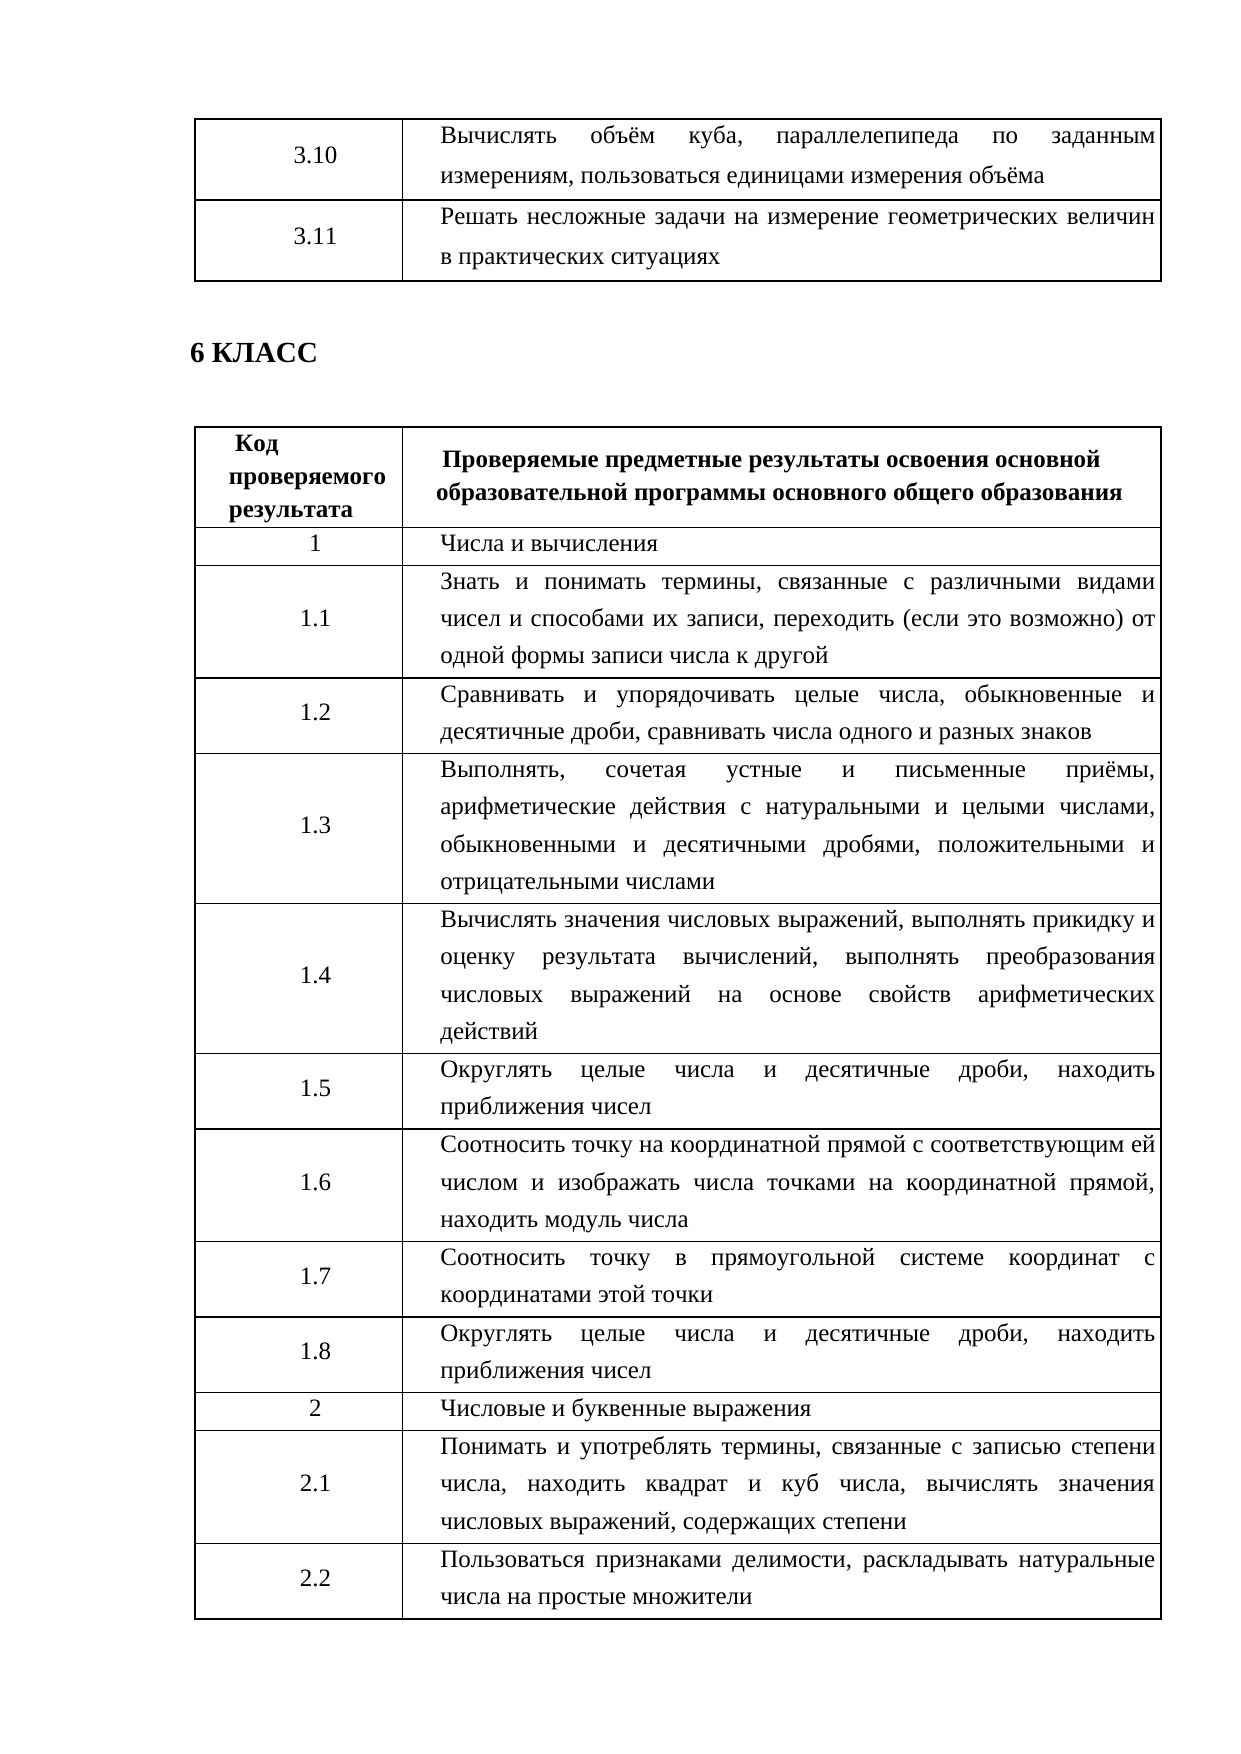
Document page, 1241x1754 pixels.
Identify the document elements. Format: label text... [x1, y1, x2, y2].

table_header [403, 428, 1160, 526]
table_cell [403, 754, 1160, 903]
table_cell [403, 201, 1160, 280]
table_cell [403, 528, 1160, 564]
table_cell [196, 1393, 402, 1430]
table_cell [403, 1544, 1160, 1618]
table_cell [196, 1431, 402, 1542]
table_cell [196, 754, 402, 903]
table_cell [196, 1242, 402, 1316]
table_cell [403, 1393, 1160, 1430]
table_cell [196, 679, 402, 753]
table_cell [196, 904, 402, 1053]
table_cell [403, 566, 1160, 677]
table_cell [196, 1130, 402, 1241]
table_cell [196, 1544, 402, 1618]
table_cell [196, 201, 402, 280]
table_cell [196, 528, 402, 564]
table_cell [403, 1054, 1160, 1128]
text 6 КЛАСС [190, 335, 1152, 368]
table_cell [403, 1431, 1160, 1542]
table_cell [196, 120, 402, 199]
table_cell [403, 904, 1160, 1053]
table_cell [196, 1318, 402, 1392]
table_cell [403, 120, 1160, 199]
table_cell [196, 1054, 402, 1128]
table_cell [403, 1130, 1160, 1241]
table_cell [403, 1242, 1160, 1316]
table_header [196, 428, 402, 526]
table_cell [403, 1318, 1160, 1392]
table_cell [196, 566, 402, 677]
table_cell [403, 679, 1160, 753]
